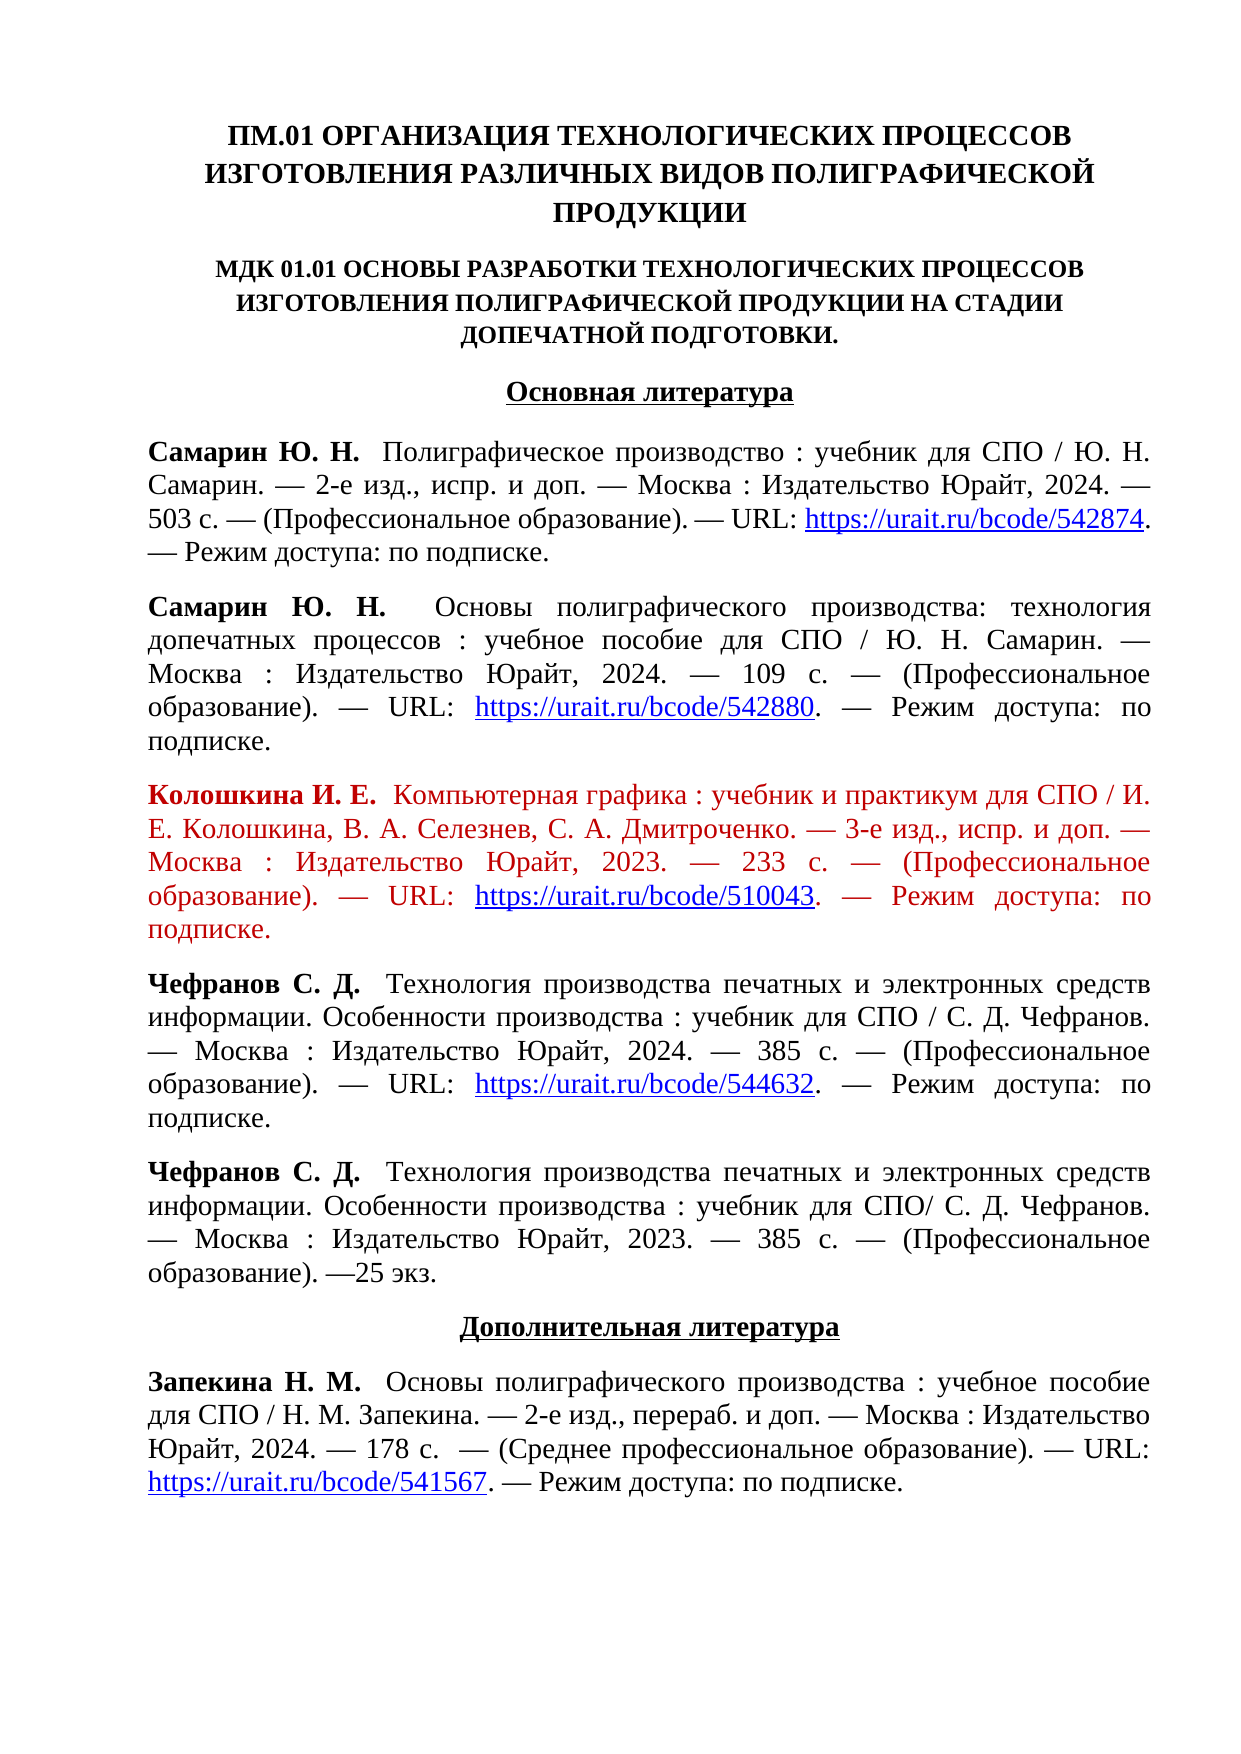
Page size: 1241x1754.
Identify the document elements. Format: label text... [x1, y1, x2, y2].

text Основная литература [148, 374, 1152, 408]
text Запекина Н. М. Основы полиграфического производства : учебное пособие для СПО / Н. М. Запекина. — 2-е изд., перераб. и доп. — Москва : Издательство Юрайт, 2024. — 178 с. — (Среднее профессиональное образование). — URL: https://urait.ru/bcode/541567. — Режим доступа: по подписке. [148, 1364, 1152, 1498]
text Самарин Ю. Н. Основы полиграфического производства: технология допечатных процессов : учебное пособие для СПО / Ю. Н. Самарин. — Москва : Издательство Юрайт, 2024. — 109 с. — (Профессиональное образование). — URL: https://urait.ru/bcode/542880. — Режим доступа: по подписке. [148, 589, 1152, 757]
text Колошкина И. Е. Компьютерная графика : учебник и практикум для СПО / И. Е. Колошкина, В. А. Селезнев, С. А. Дмитроченко. — 3-е изд., испр. и доп. — Москва : Издательство Юрайт, 2023. — 233 с. — (Профессиональное образование). — URL: https://urait.ru/bcode/510043. — Режим доступа: по подписке. [148, 777, 1152, 945]
text Самарин Ю. Н. Полиграфическое производство : учебник для СПО / Ю. Н. Самарин. — 2-е изд., испр. и доп. — Москва : Издательство Юрайт, 2024. — 503 с. — (Профессиональное образование). — URL: https://urait.ru/bcode/542874. — Режим доступа: по подписке. [148, 434, 1152, 568]
text МДК 01.01 ОСНОВЫ РАЗРАБОТКИ ТЕХНОЛОГИЧЕСКИХ ПРОЦЕССОВ ИЗГОТОВЛЕНИЯ ПОЛИГРАФИЧЕСКОЙ ПРОДУКЦИИ НА СТАДИИ ДОПЕЧАТНОЙ ПОДГОТОВКИ. [148, 254, 1152, 349]
text Чефранов С. Д. Технология производства печатных и электронных средств информации. Особенности производства : учебник для СПО/ С. Д. Чефранов. — Москва : Издательство Юрайт, 2023. — 385 с. — (Профессиональное образование). —25 экз. [148, 1154, 1152, 1289]
text Дополнительная литература [148, 1309, 1152, 1343]
text ПМ.01 ОРГАНИЗАЦИЯ ТЕХНОЛОГИЧЕСКИХ ПРОЦЕССОВ ИЗГОТОВЛЕНИЯ РАЗЛИЧНЫХ ВИДОВ ПОЛИГРАФИЧЕСКОЙ ПРОДУКЦИИ [148, 118, 1152, 229]
text Чефранов С. Д. Технология производства печатных и электронных средств информации. Особенности производства : учебник для СПО / С. Д. Чефранов. — Москва : Издательство Юрайт, 2024. — 385 с. — (Профессиональное образование). — URL: https://urait.ru/bcode/544632. — Режим доступа: по подписке. [148, 966, 1152, 1134]
